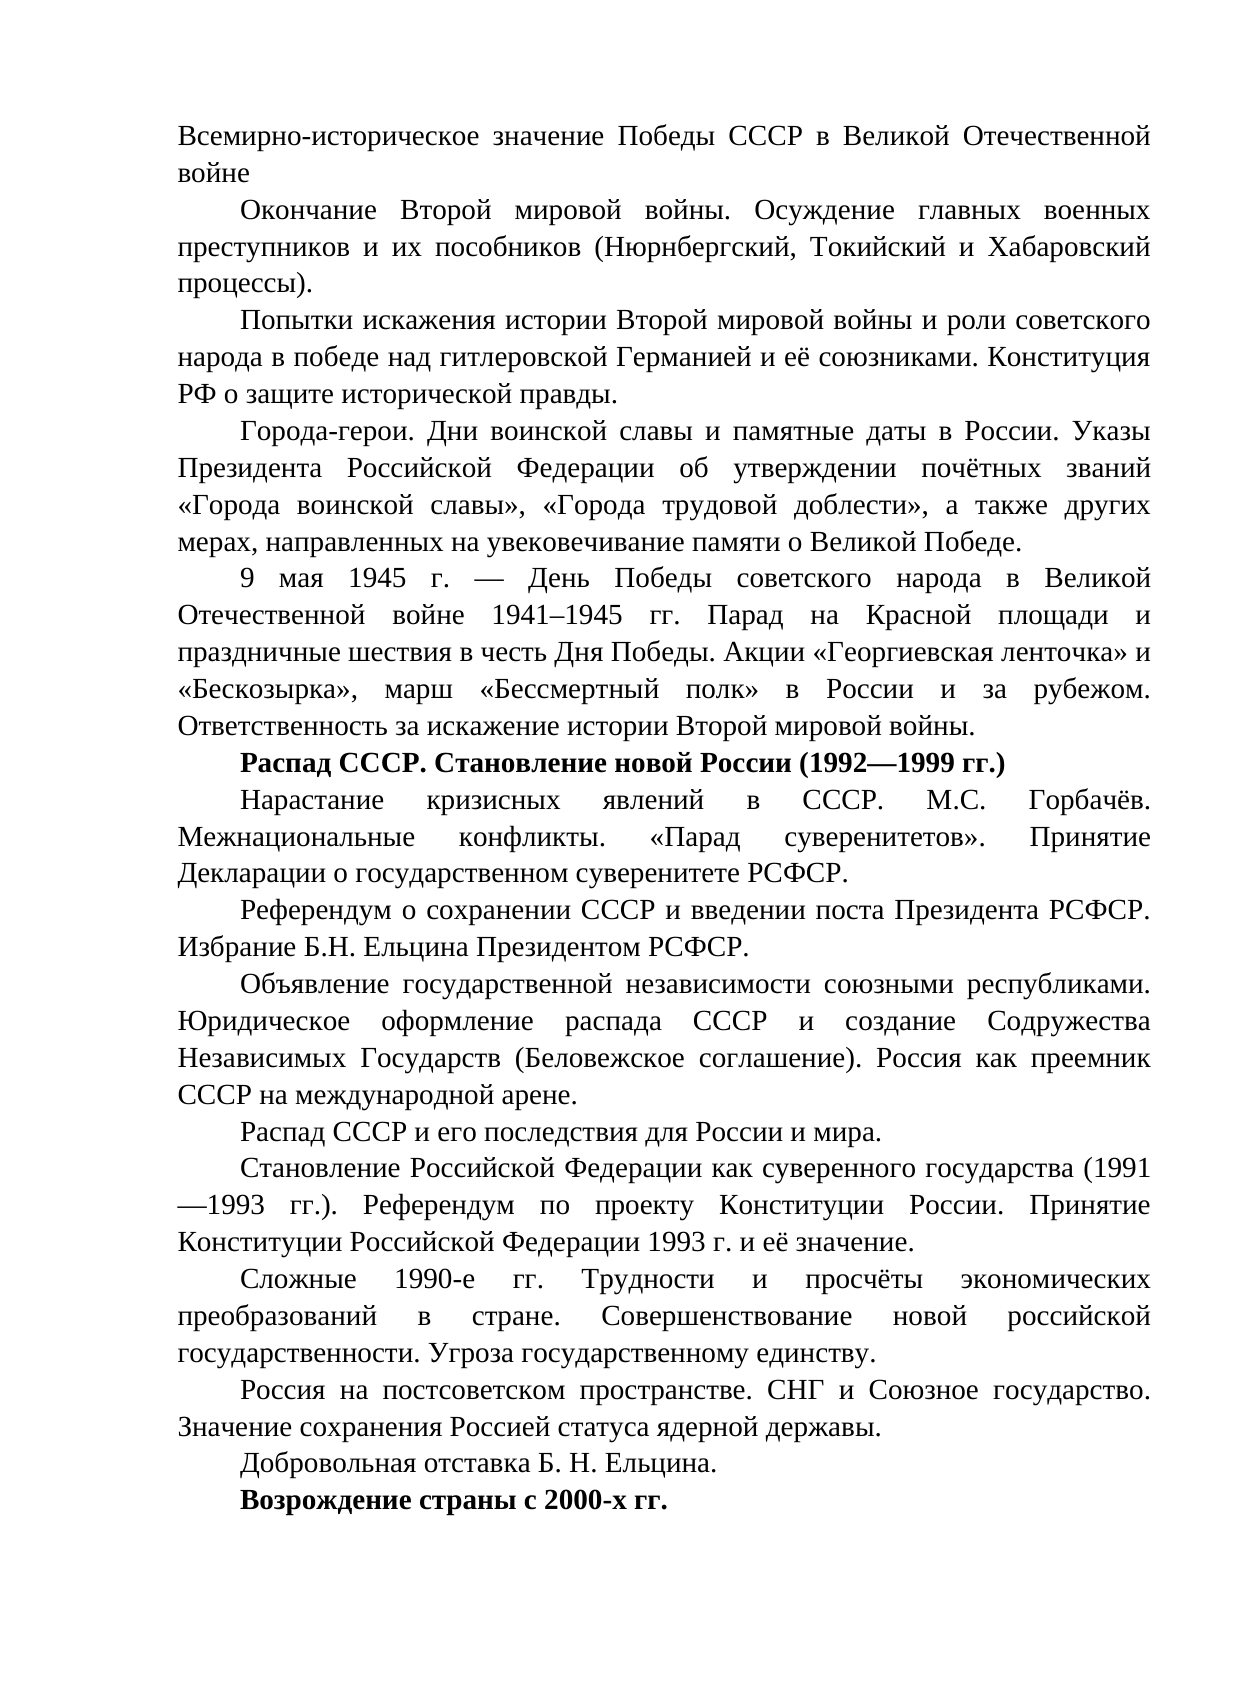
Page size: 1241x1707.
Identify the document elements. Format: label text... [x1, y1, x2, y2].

text Распад СССР и его последствия для России и мира. [177, 1114, 1152, 1147]
text Города-герои. Дни воинской славы и памятные даты в России. Указы Президента Российской Федерации об утверждении почётных званий «Города воинской славы», «Города трудовой доблести», а также других мерах, направленных на увековечивание памяти о Великой Победе. [177, 413, 1152, 557]
text Окончание Второй мировой войны. Осуждение главных военных преступников и их пособников (Нюрнбергский, Токийский и Хабаровский процессы). [177, 192, 1152, 299]
text Распад СССР. Становление новой России (1992—1999 гг.) [177, 745, 1152, 778]
text Возрождение страны с 2000-х гг. [177, 1482, 1152, 1516]
text Добровольная отставка Б. Н. Ельцина. [177, 1446, 1152, 1479]
text Россия на постсоветском пространстве. СНГ и Союзное государство. Значение сохранения Россией статуса ядерной державы. [177, 1372, 1152, 1442]
text Попытки искажения истории Второй мировой войны и роли советского народа в победе над гитлеровской Германией и её союзниками. Конституция РФ о защите исторической правды. [177, 302, 1152, 410]
text Объявление государственной независимости союзными республиками. Юридическое оформление распада СССР и создание Содружества Независимых Государств (Беловежское соглашение). Россия как преемник СССР на международной арене. [177, 966, 1152, 1110]
text Сложные 1990-е гг. Трудности и просчёты экономических преобразований в стране. Совершенствование новой российской государственности. Угроза государственному единству. [177, 1261, 1152, 1368]
text Референдум о сохранении СССР и введении поста Президента РСФСР. Избрание Б.Н. Ельцина Президентом РСФСР. [177, 892, 1152, 963]
text Нарастание кризисных явлений в СССР. М.С. Горбачёв. Межнациональные конфликты. «Парад суверенитетов». Принятие Декларации о государственном суверенитете РСФСР. [177, 782, 1152, 889]
text 9 мая 1945 г. — День Победы советского народа в Великой Отечественной войне 1941–1945 гг. Парад на Красной площади и праздничные шествия в честь Дня Победы. Акции «Георгиевская ленточка» и «Бескозырка», марш «Бессмертный полк» в России и за рубежом. Ответственность за искажение истории Второй мировой войны. [177, 561, 1152, 742]
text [177, 118, 1152, 188]
text Становление Российской Федерации как суверенного государства (1991—1993 гг.). Референдум по проекту Конституции России. Принятие Конституции Российской Федерации 1993 г. и её значение. [177, 1151, 1152, 1258]
